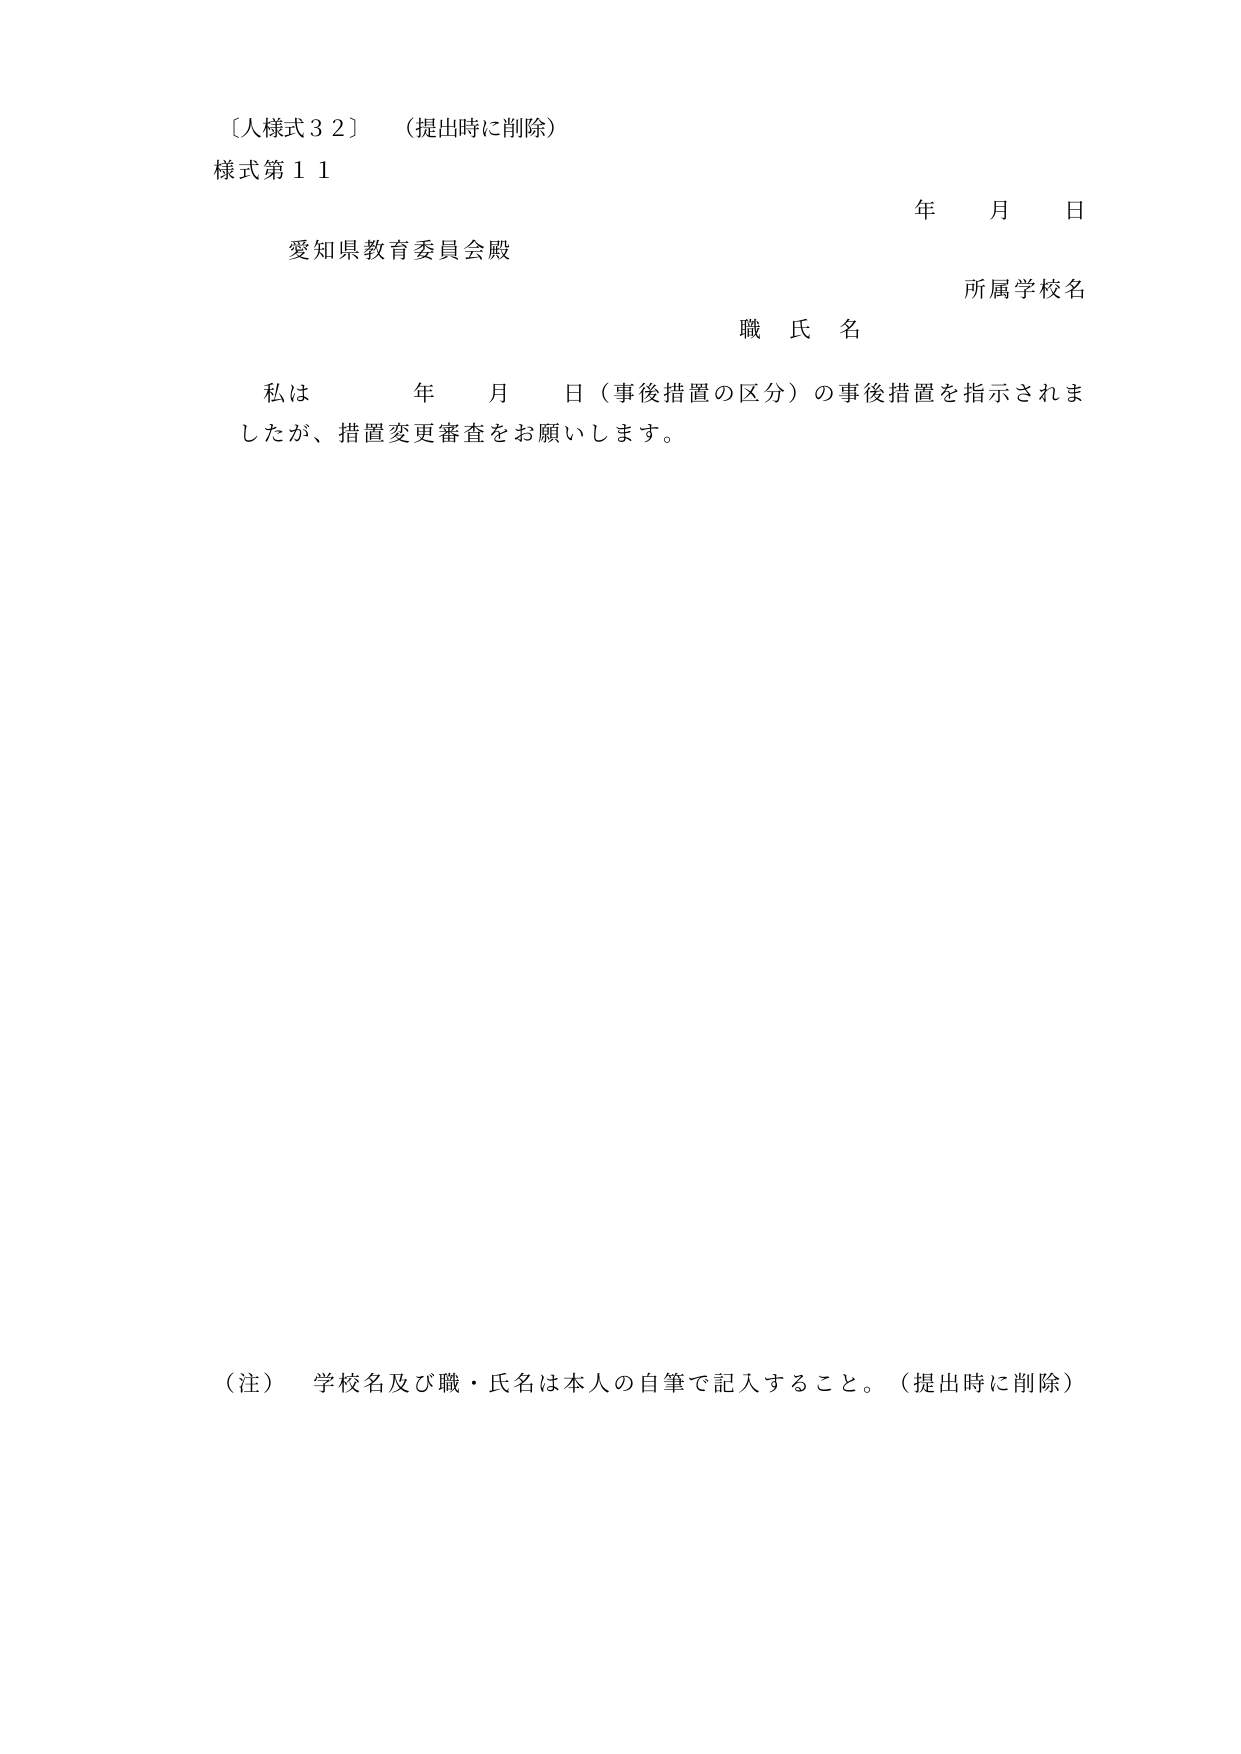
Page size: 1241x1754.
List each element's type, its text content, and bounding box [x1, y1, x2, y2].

text （注） 学校名及び職・氏名は本人の自筆で記入すること。（提出時に削除） [214, 1362, 1089, 1402]
text 所属学校名 [214, 268, 1089, 308]
text 年 月 日 [214, 189, 1089, 229]
text 様式第１１ [214, 150, 1089, 189]
text 職 氏 名 印 [214, 308, 1089, 348]
text 愛知県教育委員会殿 [279, 229, 1089, 268]
text 私は 年 月 日（事後措置の区分）の事後措置を指示されましたが、措置変更審査をお願いします。 [236, 373, 1089, 452]
